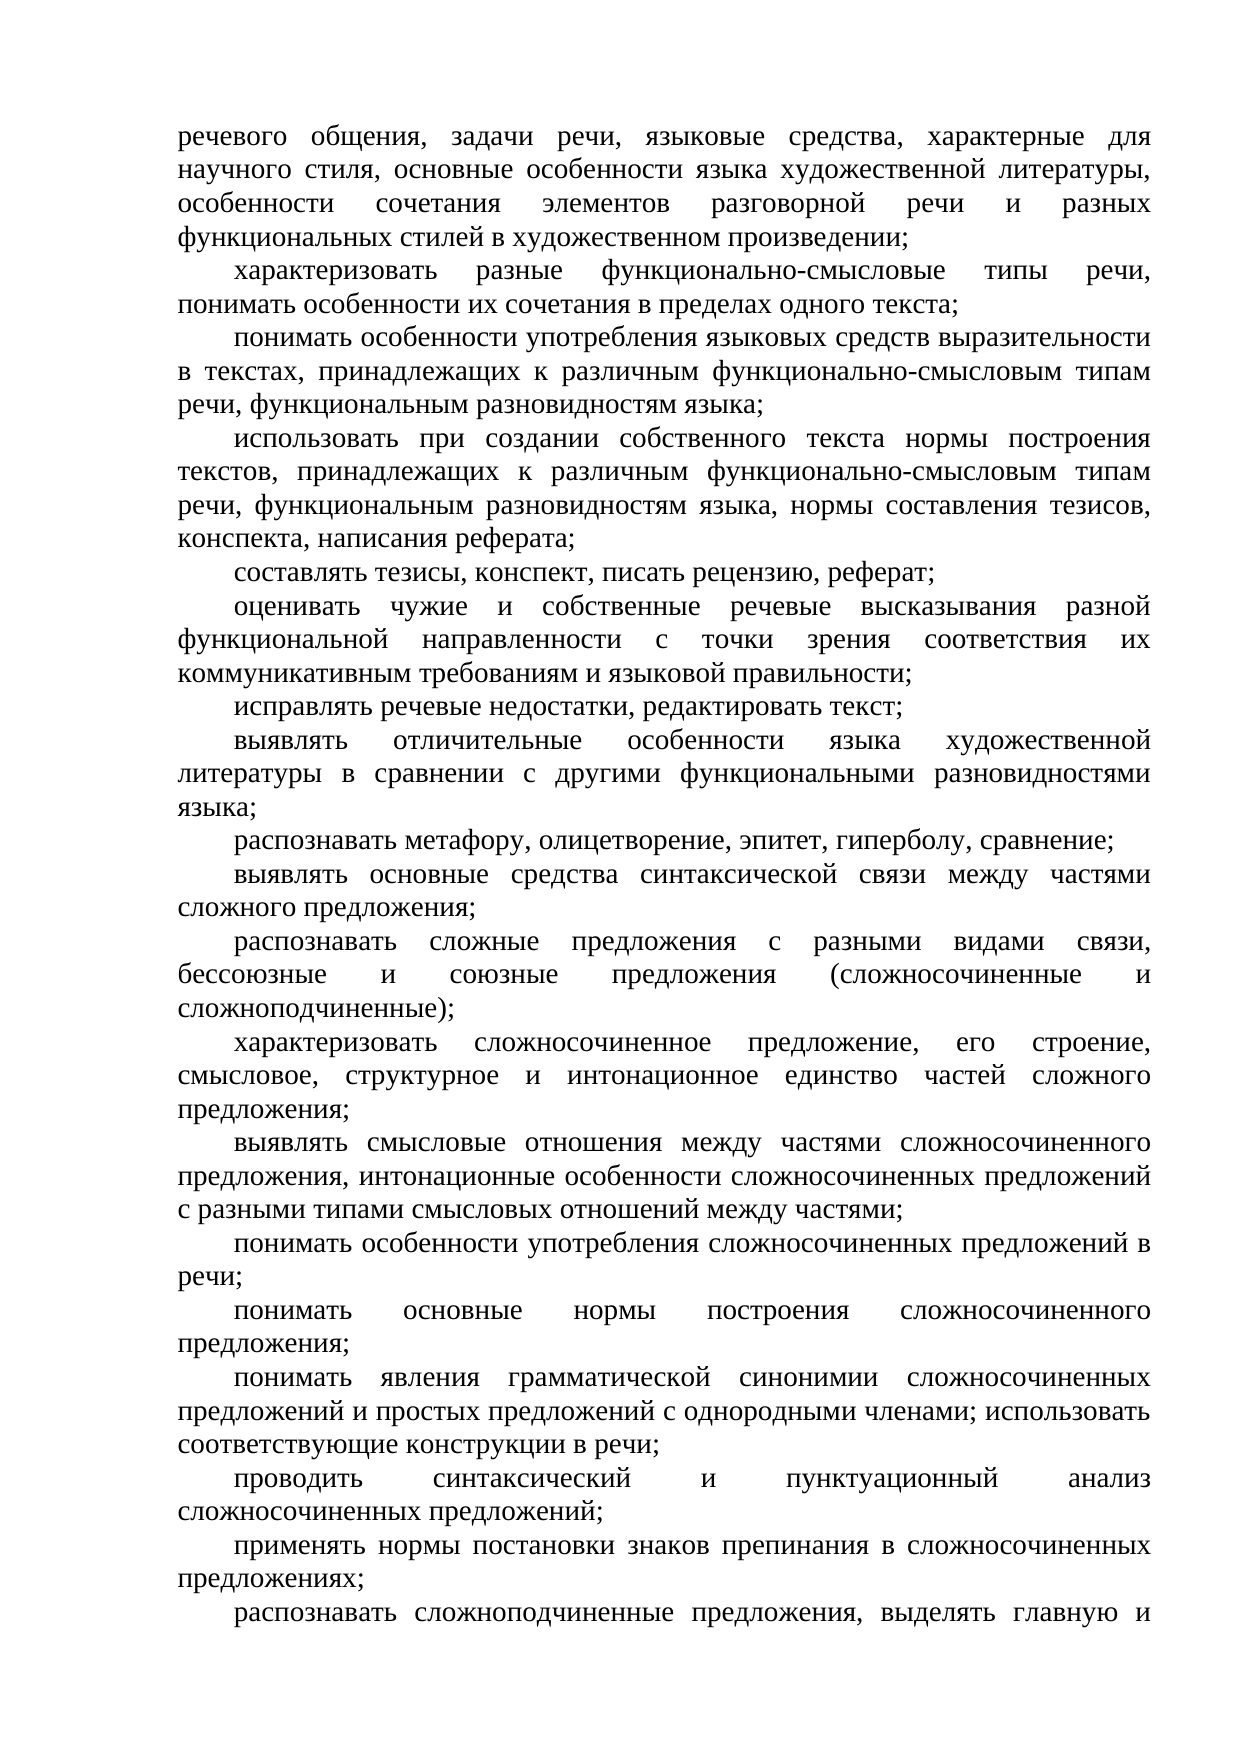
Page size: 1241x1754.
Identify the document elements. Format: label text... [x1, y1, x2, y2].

text понимать особенности употребления сложносочиненных предложений в речи; [177, 1225, 1152, 1292]
text распознавать сложные предложения с разными видами связи, бессоюзные и союзные предложения (сложносочиненные и сложноподчиненные); [177, 923, 1152, 1024]
text применять нормы постановки знаков препинания в сложносочиненных предложениях; [177, 1527, 1152, 1594]
text оценивать чужие и собственные речевые высказывания разной функциональной направленности с точки зрения соответствия их коммуникативным требованиям и языковой правильности; [177, 588, 1152, 688]
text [177, 1594, 1152, 1627]
text распознавать метафору, олицетворение, эпитет, гиперболу, сравнение; [177, 822, 1152, 856]
text проводить синтаксический и пунктуационный анализ сложносочиненных предложений; [177, 1460, 1152, 1527]
text понимать особенности употребления языковых средств выразительности в текстах, принадлежащих к различным функционально-смысловым типам речи, функциональным разновидностям языка; [177, 319, 1152, 420]
text выявлять основные средства синтаксической связи между частями сложного предложения; [177, 856, 1152, 923]
text выявлять отличительные особенности языка художественной литературы в сравнении с другими функциональными разновидностями языка; [177, 722, 1152, 822]
text понимать явления грамматической синонимии сложносочиненных предложений и простых предложений с однородными членами; использовать соответствующие конструкции в речи; [177, 1359, 1152, 1460]
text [177, 118, 1152, 252]
text исправлять речевые недостатки, редактировать текст; [177, 688, 1152, 722]
text понимать основные нормы построения сложносочиненного предложения; [177, 1292, 1152, 1359]
text выявлять смысловые отношения между частями сложносочиненного предложения, интонационные особенности сложносочиненных предложений с разными типами смысловых отношений между частями; [177, 1124, 1152, 1225]
text составлять тезисы, конспект, писать рецензию, реферат; [177, 554, 1152, 588]
text характеризовать разные функционально-смысловые типы речи, понимать особенности их сочетания в пределах одного текста; [177, 252, 1152, 319]
text использовать при создании собственного текста нормы построения текстов, принадлежащих к различным функционально-смысловым типам речи, функциональным разновидностям языка, нормы составления тезисов, конспекта, написания реферата; [177, 420, 1152, 554]
text характеризовать сложносочиненное предложение, его строение, смысловое, структурное и интонационное единство частей сложного предложения; [177, 1024, 1152, 1124]
